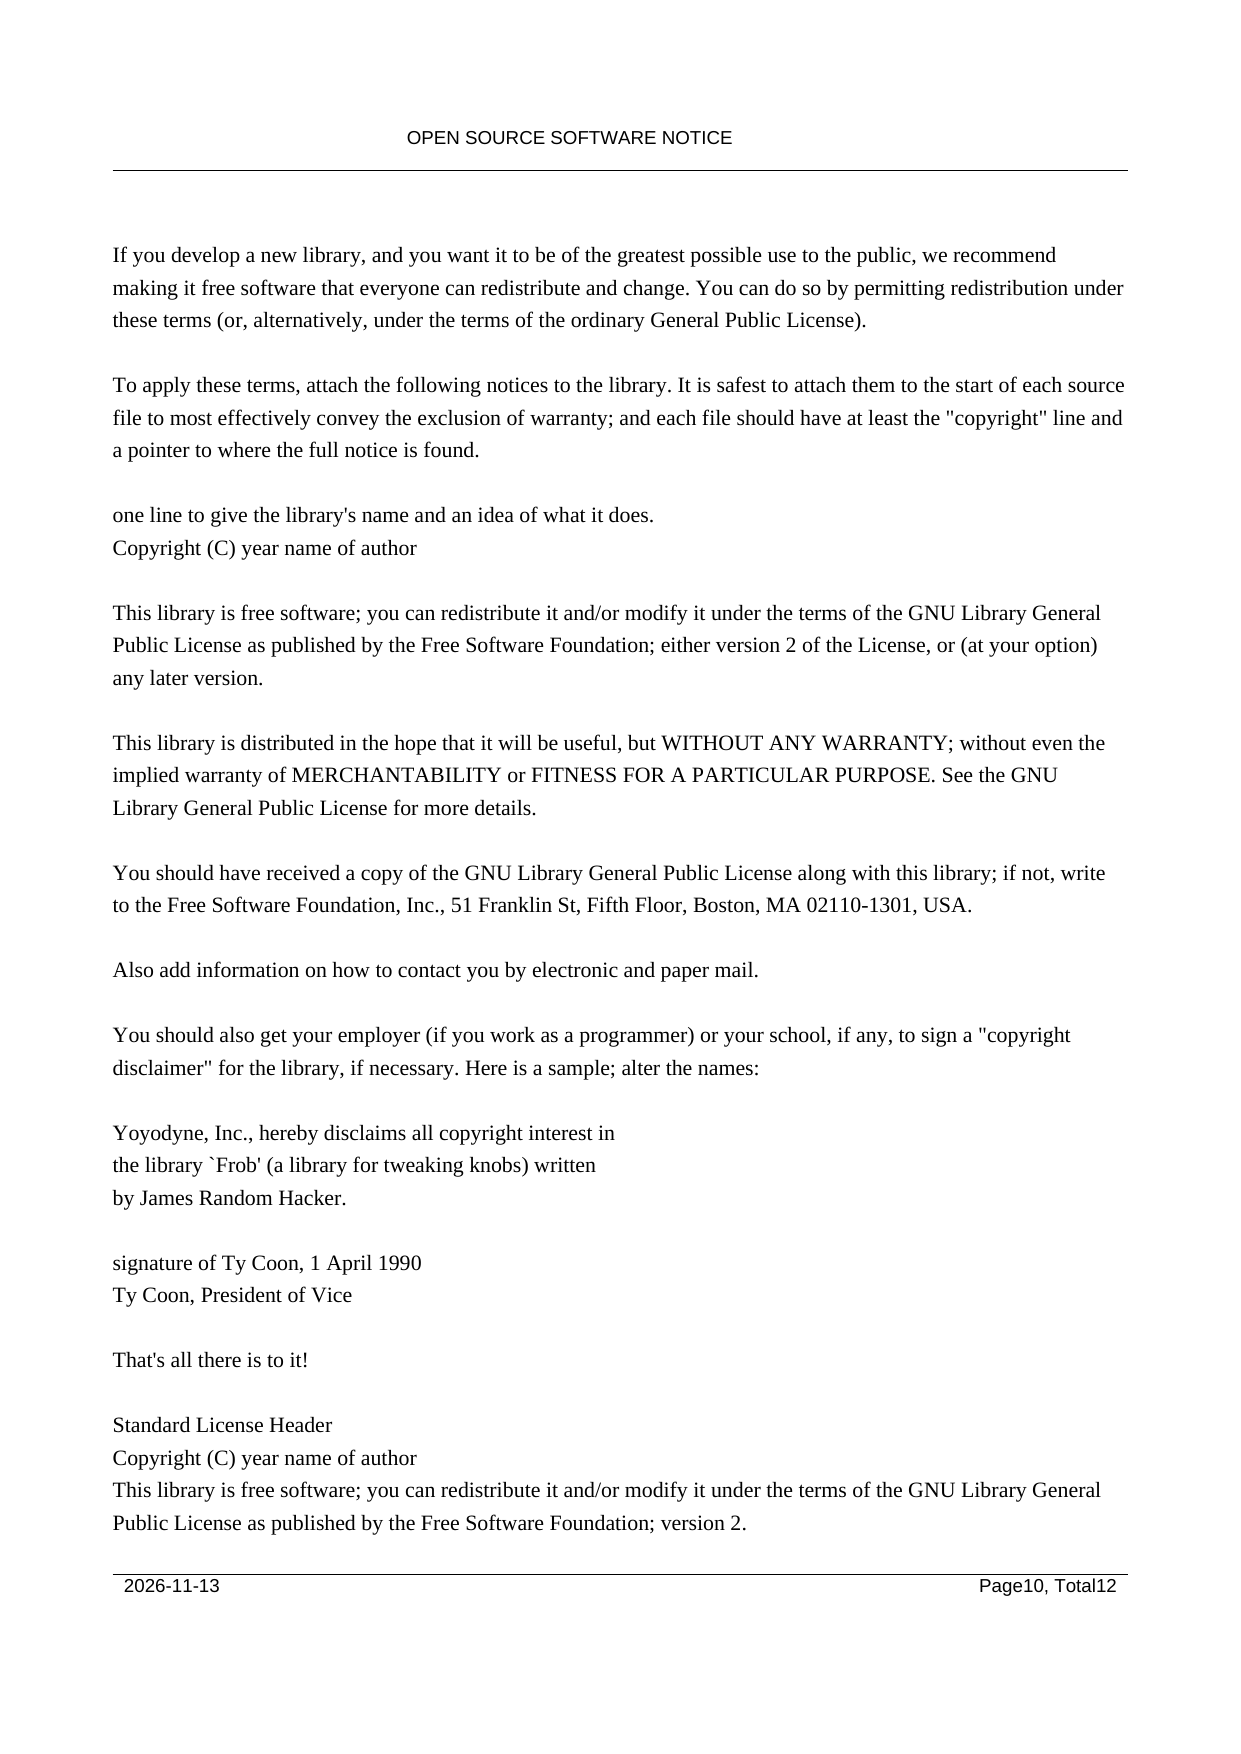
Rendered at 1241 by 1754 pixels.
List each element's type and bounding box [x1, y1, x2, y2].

text [112, 206, 1128, 1539]
